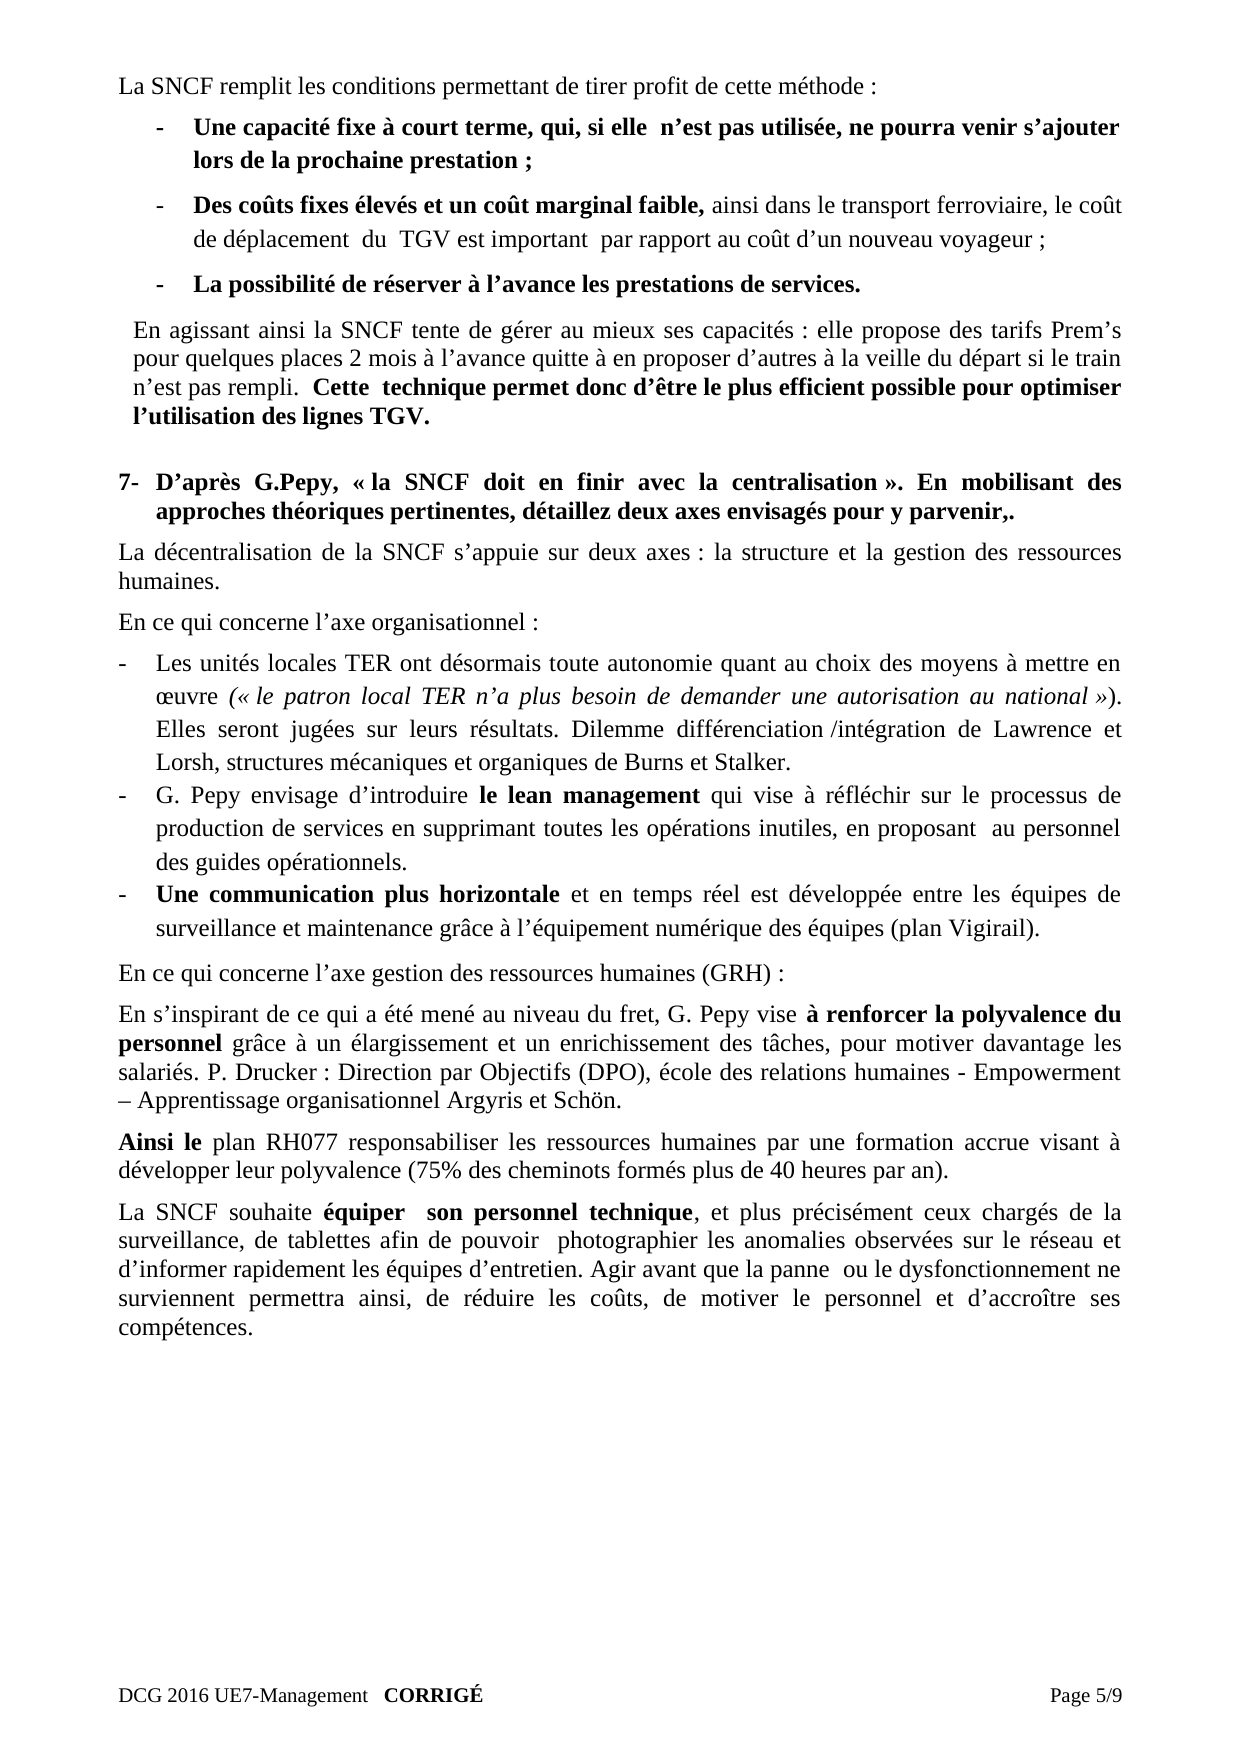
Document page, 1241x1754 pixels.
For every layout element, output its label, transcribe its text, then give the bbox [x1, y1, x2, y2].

list Les unités locales TER ont désormais toute autonomie quant au choix des moyens à mettre en œuvre (« le patron local TER n’a plus besoin de demander une autorisation au national »). Elles seront jugées sur leurs résultats. Dilemme différenciation /intégration de Lawrence et Lorsh, structures mécaniques et organiques de Burns et Stalker. [118, 648, 1122, 776]
list Une communication plus horizontale et en temps réel est développée entre les équipes de surveillance et maintenance grâce à l’équipement numérique des équipes (plan Vigirail). [118, 879, 1122, 941]
list G. Pepy envisage d’introduire le lean management qui vise à réfléchir sur le processus de production de services en supprimant toutes les opérations inutiles, en proposant au personnel des guides opérationnels. [118, 781, 1122, 875]
text La SNCF remplit les conditions permettant de tirer profit de cette méthode : [118, 71, 1122, 99]
list Une capacité fixe à court terme, qui, si elle n’est pas utilisée, ne pourra venir s’ajouter lors de la prochaine prestation ; [156, 112, 1122, 174]
list La possibilité de réserver à l’avance les prestations de services. [156, 269, 1122, 298]
text Ainsi le plan RH077 responsabiliser les ressources humaines par une formation accrue visant à développer leur polyvalence (75% des cheminots formés plus de 40 heures par an). [118, 1127, 1122, 1184]
list D’après G.Pepy, « la SNCF doit en finir avec la centralisation ». En mobilisant des approches théoriques pertinentes, détaillez deux axes envisagés pour y parvenir,. [118, 467, 1122, 525]
text En agissant ainsi la SNCF tente de gérer au mieux ses capacités : elle propose des tarifs Prem’s pour quelques places 2 mois à l’avance quitte à en proposer d’autres à la veille du départ si le train n’est pas rempli. Cette technique permet donc d’être le plus efficient possible pour optimiser l’utilisation des lignes TGV. [133, 315, 1122, 430]
text En ce qui concerne l’axe gestion des ressources humaines (GRH) : [118, 958, 1122, 987]
text La SNCF souhaite équiper son personnel technique, et plus précisément ceux chargés de la surveillance, de tablettes afin de pouvoir photographier les anomalies observées sur le réseau et d’informer rapidement les équipes d’entretien. Agir avant que la panne ou le dysfonctionnement ne surviennent permettra ainsi, de réduire les coûts, de motiver le personnel et d’accroître ses compétences. [118, 1197, 1122, 1341]
list Des coûts fixes élevés et un coût marginal faible, ainsi dans le transport ferroviaire, le coût de déplacement du TGV est important par rapport au coût d’un nouveau voyageur ; [156, 191, 1122, 252]
text La décentralisation de la SNCF s’appuie sur deux axes : la structure et la gestion des ressources humaines. [118, 537, 1122, 595]
text En s’inspirant de ce qui a été mené au niveau du fret, G. Pepy vise à renforcer la polyvalence du personnel grâce à un élargissement et un enrichissement des tâches, pour motiver davantage les salariés. P. Drucker : Direction par Objectifs (DPO), école des relations humaines - Empowerment – Apprentissage organisationnel Argyris et Schön. [118, 999, 1122, 1114]
text En ce qui concerne l’axe organisationnel : [118, 607, 1122, 636]
